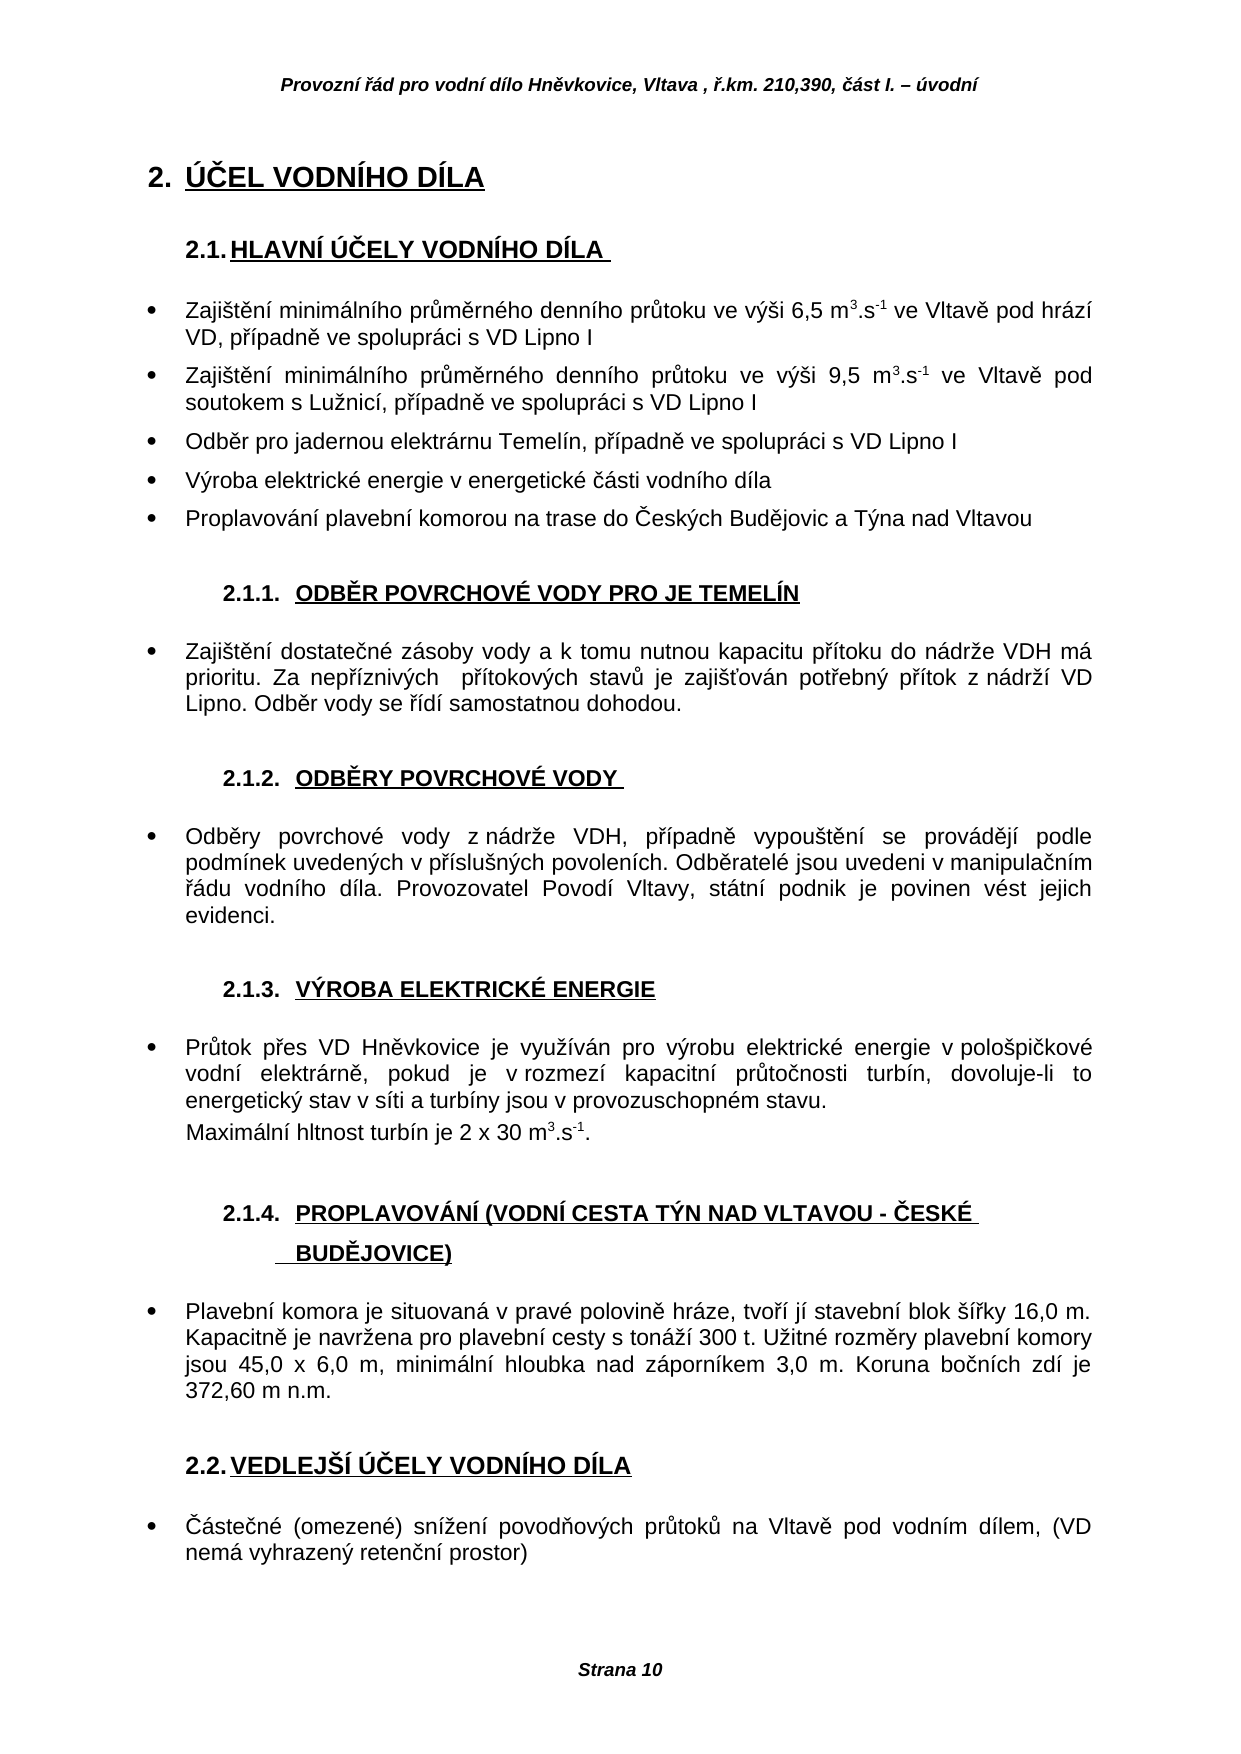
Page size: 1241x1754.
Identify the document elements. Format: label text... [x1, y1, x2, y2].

subtitle Proplavování (vodní cesta Týn nad Vltavou - České Budějovice) [223, 1200, 1093, 1266]
list Částečné (omezené) snížení povodňových průtoků na Vltavě pod vodním dílem, (VD nemá vyhrazený retenční prostor) [148, 1513, 1093, 1566]
list Odběr pro jadernou elektrárnu Temelín, případně ve spolupráci s VD Lipno I [148, 428, 1093, 454]
subtitle hlavní účely vodního díla [185, 235, 1093, 264]
list Zajištění minimálního průměrného denního průtoku ve výši 6,5 m3.s-1 ve Vltavě pod hrází VD, případně ve spolupráci s VD Lipno I [148, 297, 1093, 350]
list Plavební komora je situovaná v pravé polovině hráze, tvoří jí stavební blok šířky 16,0 m. Kapacitně je navržena pro plavební cesty s tonáží 300 t. Užitné rozměry plavební komory jsou 45,0 x 6,0 m, minimální hloubka nad záporníkem 3,0 m. Koruna bočních zdí je 372,60 m n.m. [148, 1298, 1093, 1403]
list Výroba elektrické energie v energetické části vodního díla [148, 467, 1093, 493]
list Průtok přes VD Hněvkovice je využíván pro výrobu elektrické energie v pološpičkové vodní elektrárně, pokud je v rozmezí kapacitní průtočnosti turbín, dovoluje-li to energetický stav v síti a turbíny jsou v provozuschopném stavu. [148, 1034, 1093, 1113]
text Maximální hltnost turbín je 2 x 30 m3.s-1. [148, 1119, 1093, 1146]
subtitle Výroba elektrické energie [223, 976, 1093, 1002]
subtitle Odběr povrchové vody pro JE Temelín [223, 579, 1093, 606]
list Zajištění dostatečné zásoby vody a k tomu nutnou kapacitu přítoku do nádrže VDH má prioritu. Za nepříznivých přítokových stavů je zajišťován potřebný přítok z nádrží VD Lipno. Odběr vody se řídí samostatnou dohodou. [148, 638, 1093, 717]
subtitle Odběry povrchové vody [223, 764, 1093, 791]
subtitle Vedlejší účely vodního díla [185, 1451, 1093, 1480]
list Zajištění minimálního průměrného denního průtoku ve výši 9,5 m3.s-1 ve Vltavě pod soutokem s Lužnicí, případně ve spolupráci s VD Lipno I [148, 362, 1093, 415]
list Proplavování plavební komorou na trase do Českých Budějovic a Týna nad Vltavou [148, 505, 1093, 532]
subtitle Účel vodního díla [148, 160, 1093, 194]
list Odběry povrchové vody z nádrže VDH, případně vypouštění se provádějí podle podmínek uvedených v příslušných povoleních. Odběratelé jsou uvedeni v manipulačním řádu vodního díla. Provozovatel Povodí Vltavy, státní podnik je povinen vést jejich evidenci. [148, 823, 1093, 928]
